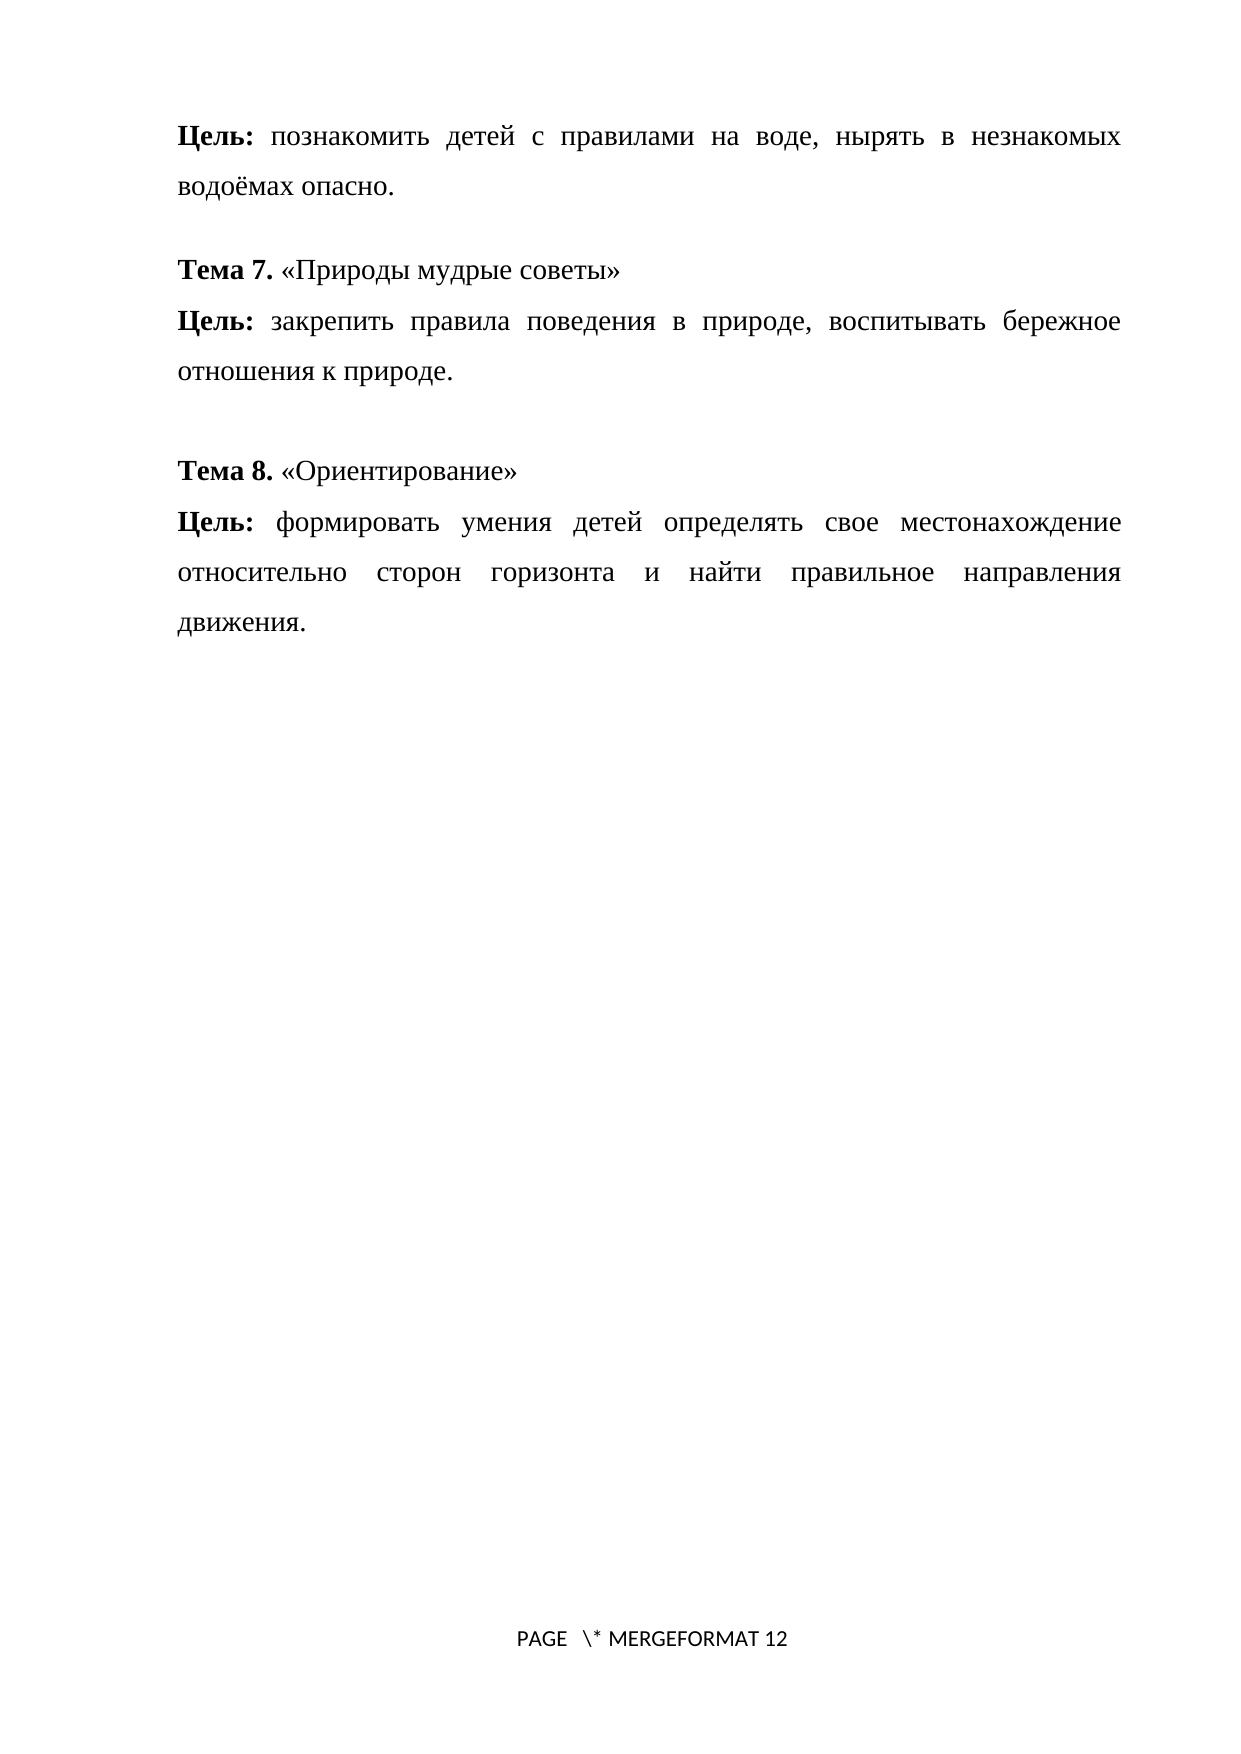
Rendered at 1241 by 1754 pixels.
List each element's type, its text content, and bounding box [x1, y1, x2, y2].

text Цель: познакомить детей с правилами на воде, нырять в незнакомых водоёмах опасно. [177, 118, 1122, 202]
text Тема 7. «Природы мудрые советы» [177, 252, 1122, 286]
text Цель: закрепить правила поведения в природе, воспитывать бережное отношения к природе. [177, 303, 1122, 386]
text Цель: формировать умения детей определять свое местонахождение относительно сторон горизонта и найти правильное направления движения. [177, 504, 1122, 638]
text Тема 8. «Ориентирование» [177, 453, 1122, 487]
